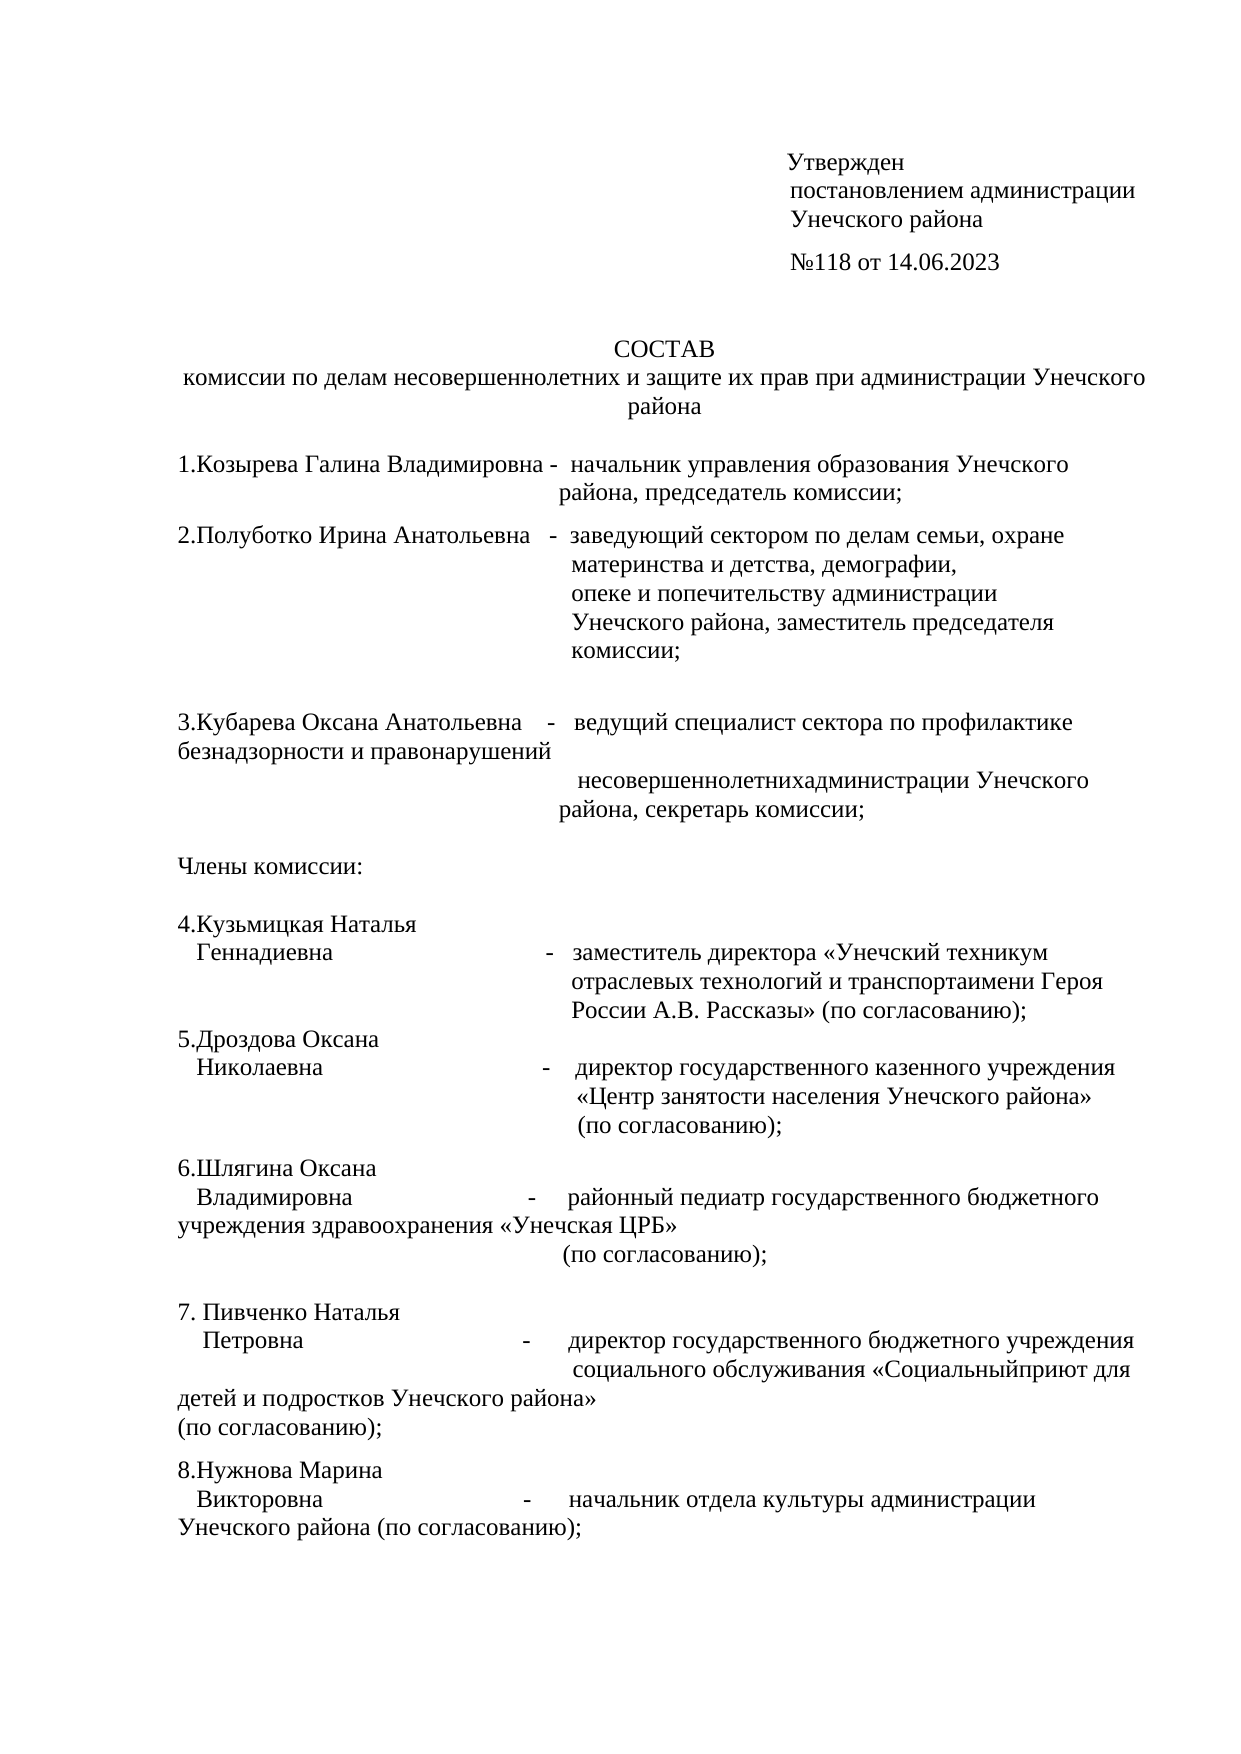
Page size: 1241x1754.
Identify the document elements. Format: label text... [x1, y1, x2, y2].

text безнадзорности и правонарушений [177, 736, 1152, 765]
text Владимировна - районный педиатр государственного бюджетного [177, 1182, 1152, 1211]
text (по согласованию); [177, 1239, 1152, 1268]
text постановлением администрации [177, 176, 1152, 204]
text Геннадиевна - заместитель директора «Унечский техникум [177, 937, 1152, 966]
text района, председатель комиссии; [177, 477, 1152, 506]
text 3.Кубарева Оксана Анатольевна - ведущий специалист сектора по профилактике [177, 707, 1152, 736]
text материнства и детства, демографии, [177, 549, 1152, 578]
text комиссии по делам несовершеннолетних и защите их прав при администрации Унечского района [177, 362, 1152, 420]
text Унечского района, заместитель председателя [177, 607, 1152, 636]
text 1.Козырева Галина Владимировна - начальник управления образования Унечского [177, 449, 1152, 477]
text №118 от 14.06.2023 [177, 247, 1152, 276]
text отраслевых технологий и транспортаимени Героя [177, 966, 1152, 995]
text Члены комиссии: [177, 851, 1152, 880]
text детей и подростков Унечского района» [177, 1383, 1152, 1412]
text «Центр занятости населения Унечского района» [177, 1081, 1152, 1110]
text Унечского района (по согласованию); [177, 1512, 1152, 1541]
text 8.Нужнова Марина [177, 1455, 1152, 1484]
text учреждения здравоохранения «Унечская ЦРБ» [177, 1211, 1152, 1239]
text социального обслуживания «Социальныйприют для [177, 1354, 1152, 1383]
text Петровна - директор государственного бюджетного учреждения [177, 1326, 1152, 1354]
text 6.Шлягина Оксана [177, 1153, 1152, 1182]
text (по согласованию); [177, 1110, 1152, 1139]
text Унечского района [177, 204, 1152, 233]
text комиссии; [177, 636, 1152, 664]
text 7. Пивченко Наталья [177, 1297, 1152, 1326]
text района, секретарь комиссии; [177, 794, 1152, 822]
text 2.Полуботко Ирина Анатольевна - заведующий сектором по делам семьи, охране [177, 521, 1152, 549]
text опеке и попечительству администрации [177, 578, 1152, 607]
text Николаевна - директор государственного казенного учреждения [177, 1052, 1152, 1081]
text несовершеннолетнихадминистрации Унечского [177, 765, 1152, 794]
text Утвержден [177, 147, 1152, 176]
text Викторовна - начальник отдела культуры администрации [177, 1484, 1152, 1512]
text 4.Кузьмицкая Наталья [177, 909, 1152, 937]
text России А.В. Рассказы» (по согласованию); [177, 995, 1152, 1024]
text (по согласованию); [177, 1412, 1152, 1441]
text СОСТАВ [177, 334, 1152, 362]
text 5.Дроздова Оксана [177, 1024, 1152, 1052]
